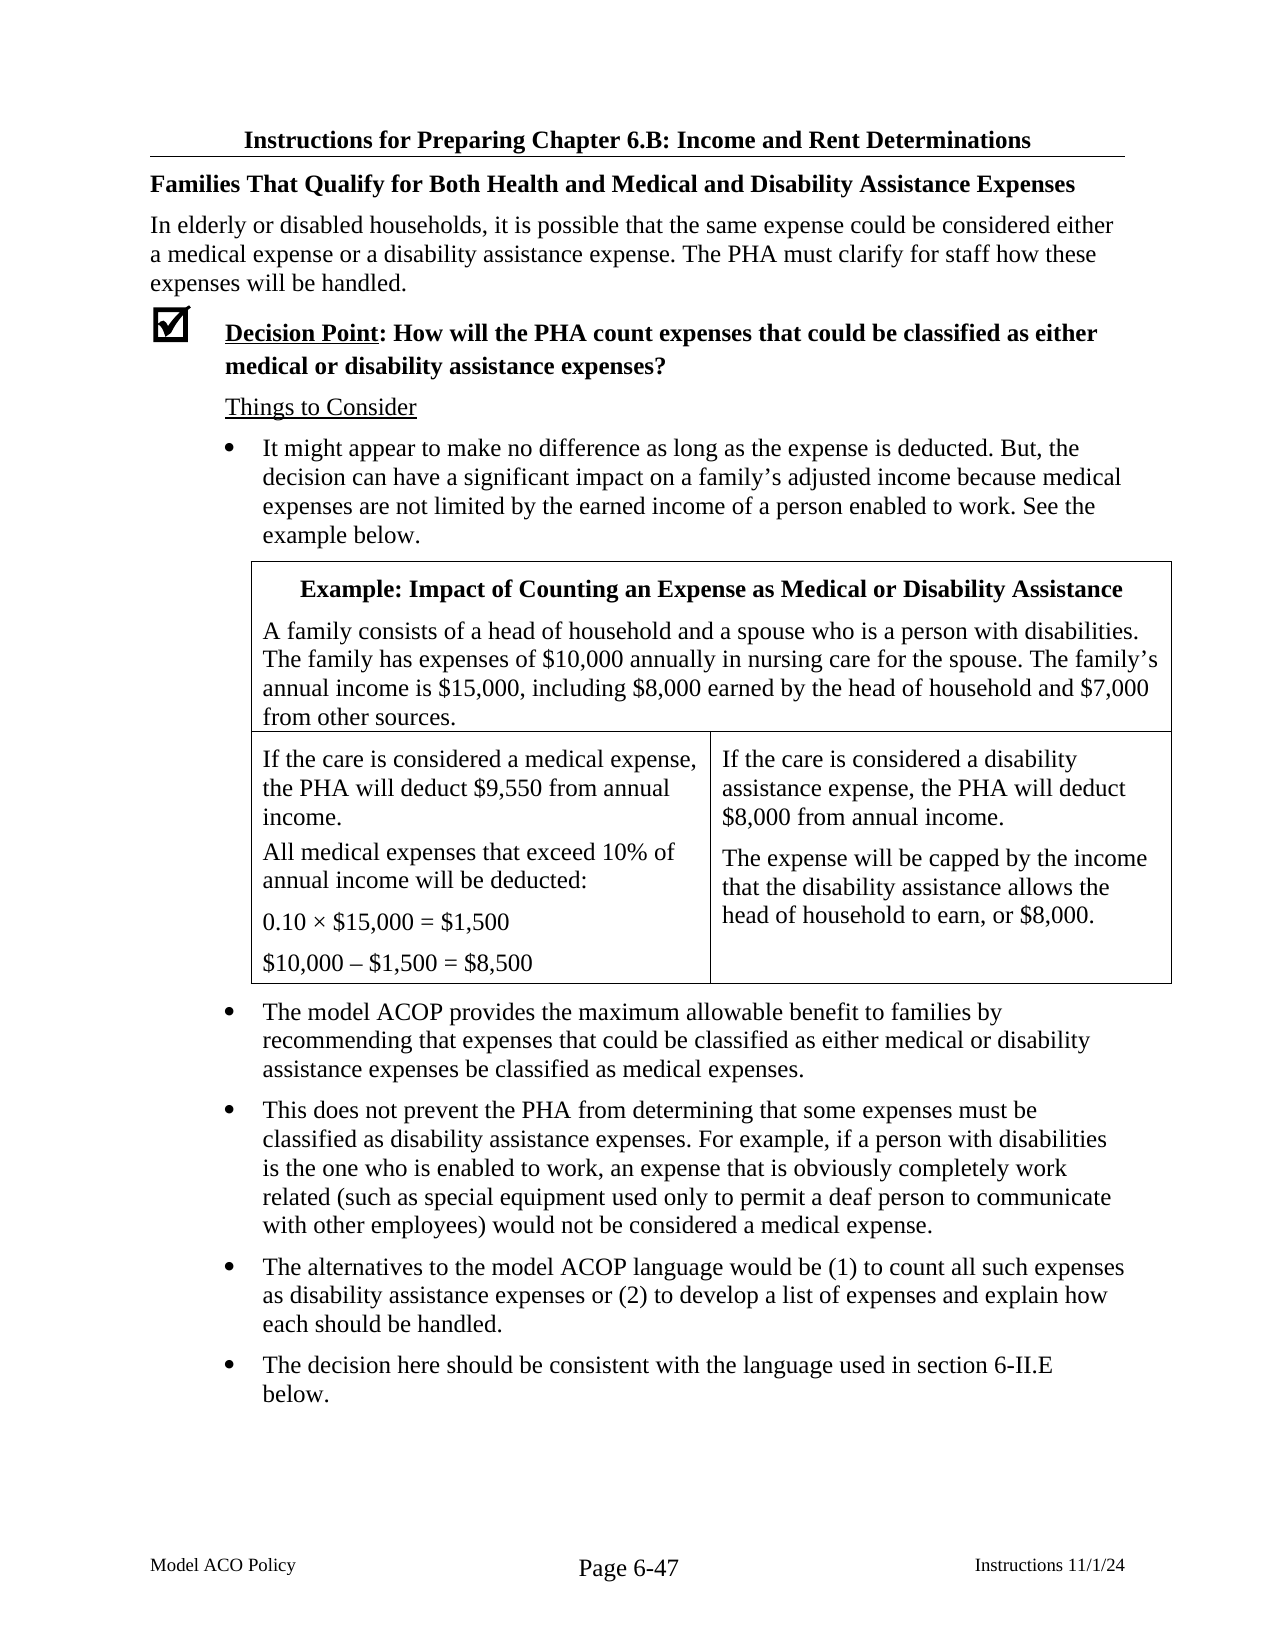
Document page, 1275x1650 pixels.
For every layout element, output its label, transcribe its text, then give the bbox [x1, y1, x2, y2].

text Things to Consider [225, 392, 1125, 421]
list It might appear to make no difference as long as the expense is deducted. But, the decision can have a significant impact on a family’s adjusted income because medical expenses are not limited by the earned income of a person enabled to work. See the example below. [225, 433, 1125, 548]
table_header Example: Impact of Counting an Expense as Medical or Disability Assistance A family consists of a head of household and a spouse who is a person with disabilities. The family has expenses of $10,000 annually in nursing care for the spouse. The family’s annual income is $15,000, including $8,000 earned by the head of household and $7,000 from other sources. [252, 562, 1171, 731]
list The model ACOP provides the maximum allowable benefit to families by recommending that expenses that could be classified as either medical or disability assistance expenses be classified as medical expenses. [225, 997, 1125, 1083]
text Families That Qualify for Both Health and Medical and Disability Assistance Expenses [150, 169, 1125, 198]
table_cell If the care is considered a disability assistance expense, the PHA will deduct $8,000 from annual income. The expense will be capped by the income that the disability assistance allows the head of household to earn, or $8,000. [711, 732, 1171, 983]
list This does not prevent the PHA from determining that some expenses must be classified as disability assistance expenses. For example, if a person with disabilities is the one who is enabled to work, an expense that is obviously completely work related (such as special equipment used only to permit a deaf person to communicate with other employees) would not be considered a medical expense. [225, 1095, 1125, 1239]
list The decision here should be consistent with the language used in section 6-II.E below. [225, 1350, 1125, 1408]
list The alternatives to the model ACOP language would be (1) to count all such expenses as disability assistance expenses or (2) to develop a list of expenses and explain how each should be handled. [225, 1252, 1125, 1338]
text Decision Point: How will the PHA count expenses that could be classified as either medical or disability assistance expenses? [150, 309, 1125, 380]
table_cell If the care is considered a medical expense, the PHA will deduct $9,550 from annual income. All medical expenses that exceed 10% of annual income will be deducted: 0.10 × $15,000 = $1,500 $10,000 – $1,500 = $8,500 [252, 732, 710, 983]
text In elderly or disabled households, it is possible that the same expense could be considered either a medical expense or a disability assistance expense. The PHA must clarify for staff how these expenses will be handled. [150, 211, 1125, 297]
